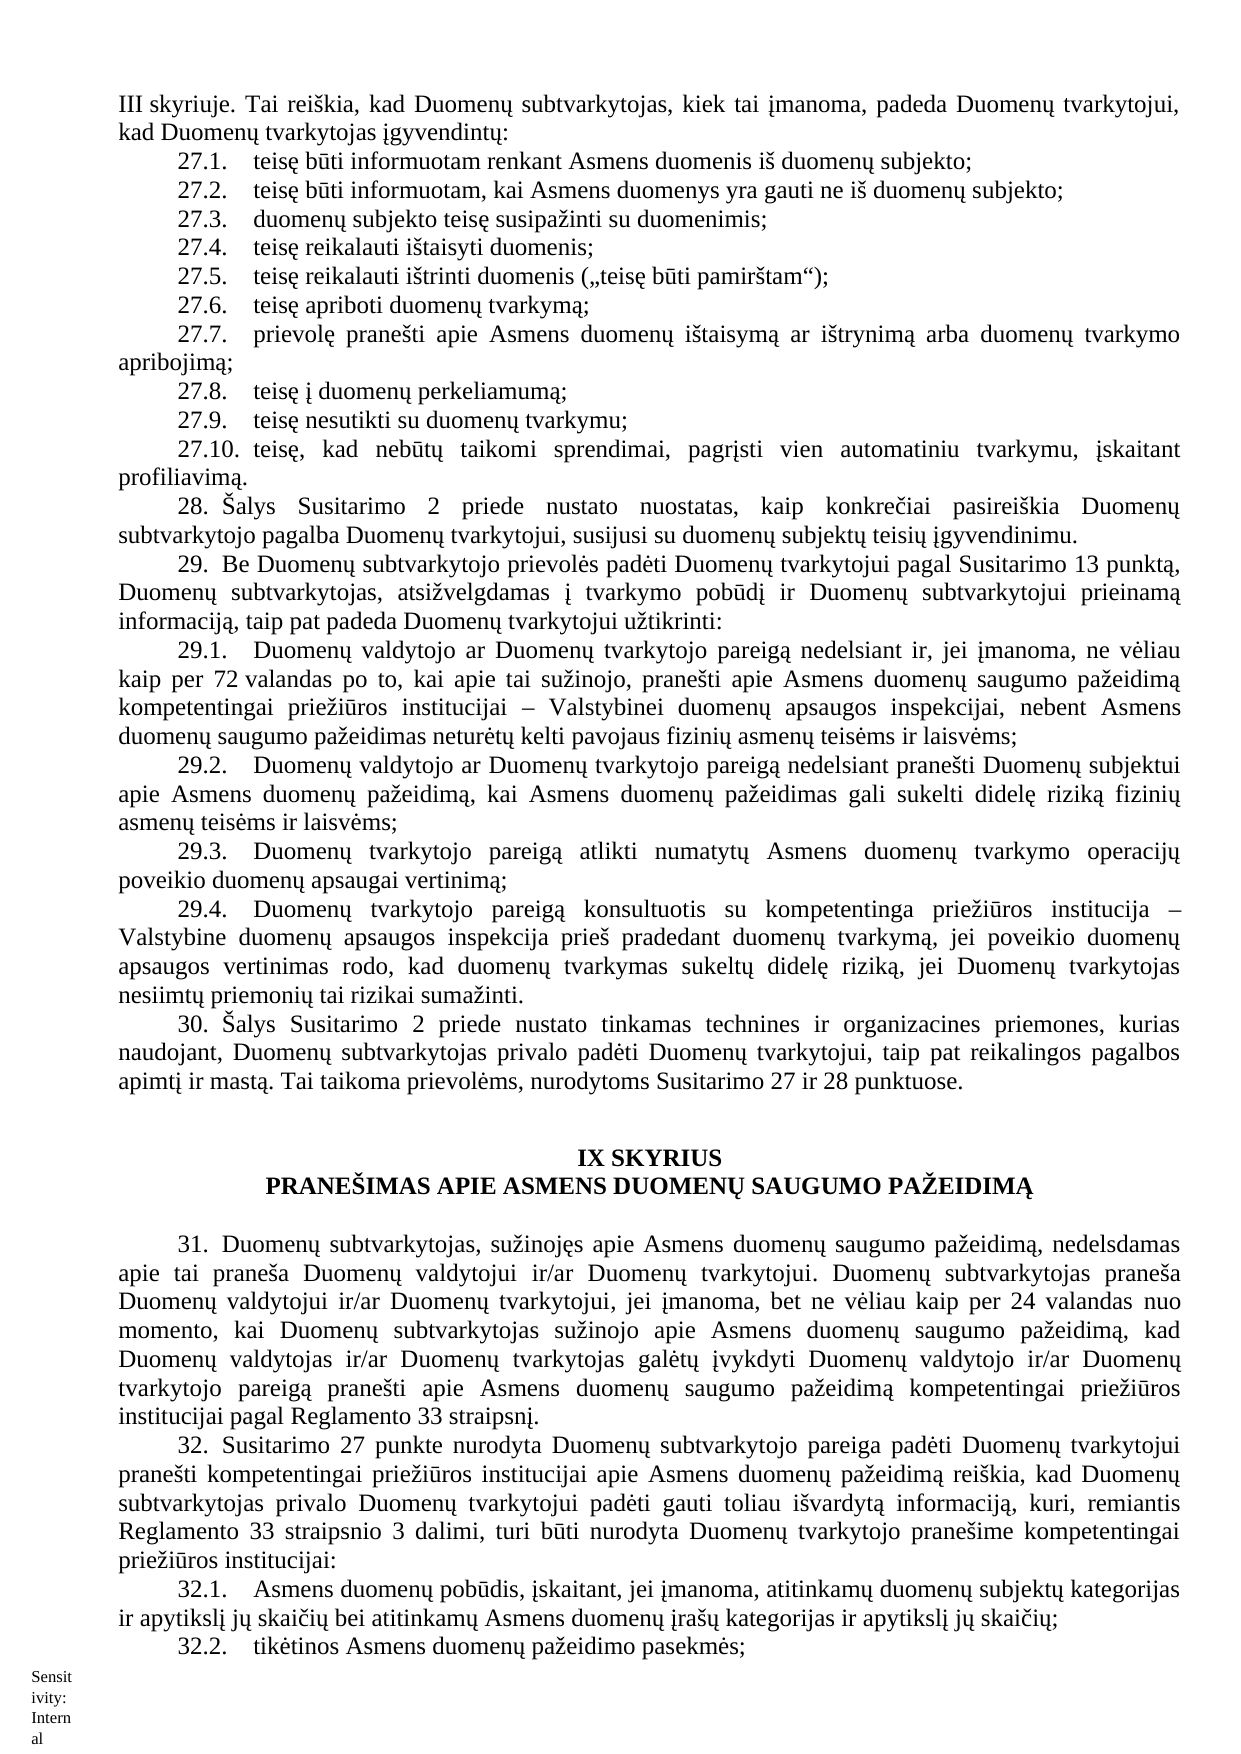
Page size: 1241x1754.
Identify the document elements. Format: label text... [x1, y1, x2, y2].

list tikėtinos Asmens duomenų pažeidimo pasekmės; [118, 1631, 1181, 1660]
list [118, 89, 1181, 146]
list Duomenų valdytojo ar Duomenų tvarkytojo pareigą nedelsiant pranešti Duomenų subjektui apie Asmens duomenų pažeidimą, kai Asmens duomenų pažeidimas gali sukelti didelę riziką fizinių asmenų teisėms ir laisvėms; [118, 750, 1181, 836]
text IX SKYRIUS [118, 1143, 1181, 1171]
list Be Duomenų subtvarkytojo prievolės padėti Duomenų tvarkytojui pagal Susitarimo 13 punktą, Duomenų subtvarkytojas, atsižvelgdamas į tvarkymo pobūdį ir Duomenų subtvarkytojui prieinamą informaciją, taip pat padeda Duomenų tvarkytojui užtikrinti: [118, 549, 1181, 635]
list Asmens duomenų pobūdis, įskaitant, jei įmanoma, atitinkamų duomenų subjektų kategorijas ir apytikslį jų skaičių bei atitinkamų Asmens duomenų įrašų kategorijas ir apytikslį jų skaičių; [118, 1574, 1181, 1631]
list teisę reikalauti ištaisyti duomenis; [118, 232, 1181, 261]
list teisę nesutikti su duomenų tvarkymu; [118, 405, 1181, 434]
list teisę apriboti duomenų tvarkymą; [118, 290, 1181, 319]
list teisę, kad nebūtų taikomi sprendimai, pagrįsti vien automatiniu tvarkymu, įskaitant profiliavimą. [118, 434, 1181, 491]
list Duomenų valdytojo ar Duomenų tvarkytojo pareigą nedelsiant ir, jei įmanoma, ne vėliau kaip per 72 valandas po to, kai apie tai sužinojo, pranešti apie Asmens duomenų saugumo pažeidimą kompetentingai priežiūros institucijai – Valstybinei duomenų apsaugos inspekcijai, nebent Asmens duomenų saugumo pažeidimas neturėtų kelti pavojaus fizinių asmenų teisėms ir laisvėms; [118, 635, 1181, 750]
list teisę būti informuotam, kai Asmens duomenys yra gauti ne iš duomenų subjekto; [118, 175, 1181, 204]
list PRANEŠIMAS APIE ASMENS DUOMENŲ SAUGUMO PAŽEIDIMĄ [118, 1171, 1181, 1200]
list Susitarimo 27 punkte nurodyta Duomenų subtvarkytojo pareiga padėti Duomenų tvarkytojui pranešti kompetentingai priežiūros institucijai apie Asmens duomenų pažeidimą reiškia, kad Duomenų subtvarkytojas privalo Duomenų tvarkytojui padėti gauti toliau išvardytą informaciją, kuri, remiantis Reglamento 33 straipsnio 3 dalimi, turi būti nurodyta Duomenų tvarkytojo pranešime kompetentingai priežiūros institucijai: [118, 1430, 1181, 1574]
list duomenų subjekto teisę susipažinti su duomenimis; [118, 204, 1181, 232]
list prievolę pranešti apie Asmens duomenų ištaisymą ar ištrynimą arba duomenų tvarkymo apribojimą; [118, 319, 1181, 376]
list Duomenų tvarkytojo pareigą konsultuotis su kompetentinga priežiūros institucija – Valstybine duomenų apsaugos inspekcija prieš pradedant duomenų tvarkymą, jei poveikio duomenų apsaugos vertinimas rodo, kad duomenų tvarkymas sukeltų didelę riziką, jei Duomenų tvarkytojas nesiimtų priemonių tai rizikai sumažinti. [118, 894, 1181, 1009]
list Duomenų tvarkytojo pareigą atlikti numatytų Asmens duomenų tvarkymo operacijų poveikio duomenų apsaugai vertinimą; [118, 836, 1181, 894]
list Šalys Susitarimo 2 priede nustato tinkamas technines ir organizacines priemones, kurias naudojant, Duomenų subtvarkytojas privalo padėti Duomenų tvarkytojui, taip pat reikalingos pagalbos apimtį ir mastą. Tai taikoma prievolėms, nurodytoms Susitarimo 27 ir 28 punktuose. [118, 1009, 1181, 1095]
list Šalys Susitarimo 2 priede nustato nuostatas, kaip konkrečiai pasireiškia Duomenų subtvarkytojo pagalba Duomenų tvarkytojui, susijusi su duomenų subjektų teisių įgyvendinimu. [118, 491, 1181, 549]
list teisę būti informuotam renkant Asmens duomenis iš duomenų subjekto; [118, 146, 1181, 175]
list teisę reikalauti ištrinti duomenis („teisę būti pamirštam“); [118, 261, 1181, 290]
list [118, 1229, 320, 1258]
list Duomenų subtvarkytojas, sužinojęs apie Asmens duomenų saugumo pažeidimą, nedelsdamas apie tai praneša Duomenų valdytojui ir/ar Duomenų tvarkytojui. Duomenų subtvarkytojas praneša Duomenų valdytojui ir/ar Duomenų tvarkytojui, jei įmanoma, bet ne vėliau kaip per 24 valandas nuo momento, kai Duomenų subtvarkytojas sužinojo apie Asmens duomenų saugumo pažeidimą, kad Duomenų valdytojas ir/ar Duomenų tvarkytojas galėtų įvykdyti Duomenų valdytojo ir/ar Duomenų tvarkytojo pareigą pranešti apie Asmens duomenų saugumo pažeidimą kompetentingai priežiūros institucijai pagal Reglamento 33 straipsnį. [118, 1258, 1181, 1430]
list teisę į duomenų perkeliamumą; [118, 376, 1181, 405]
